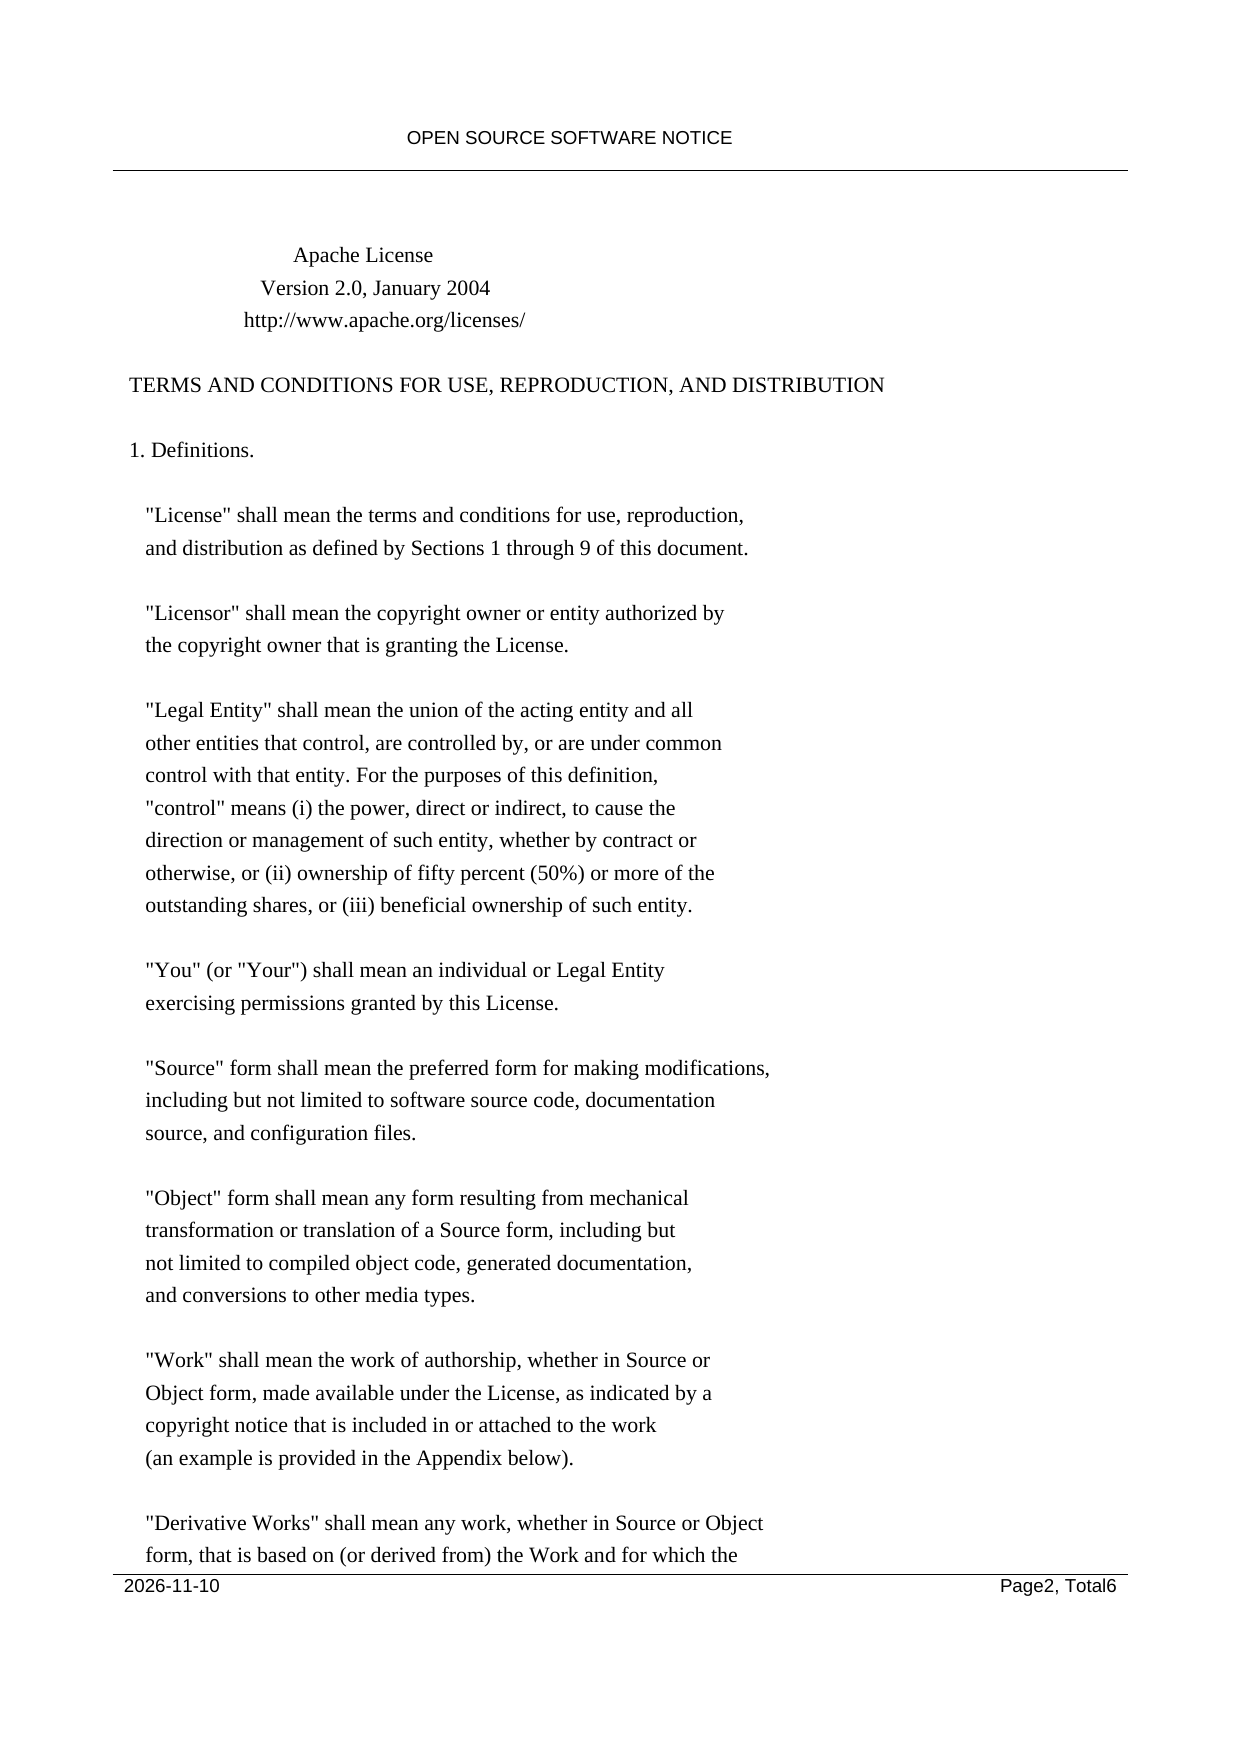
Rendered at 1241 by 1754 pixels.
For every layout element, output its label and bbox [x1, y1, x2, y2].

text [112, 206, 1128, 1571]
